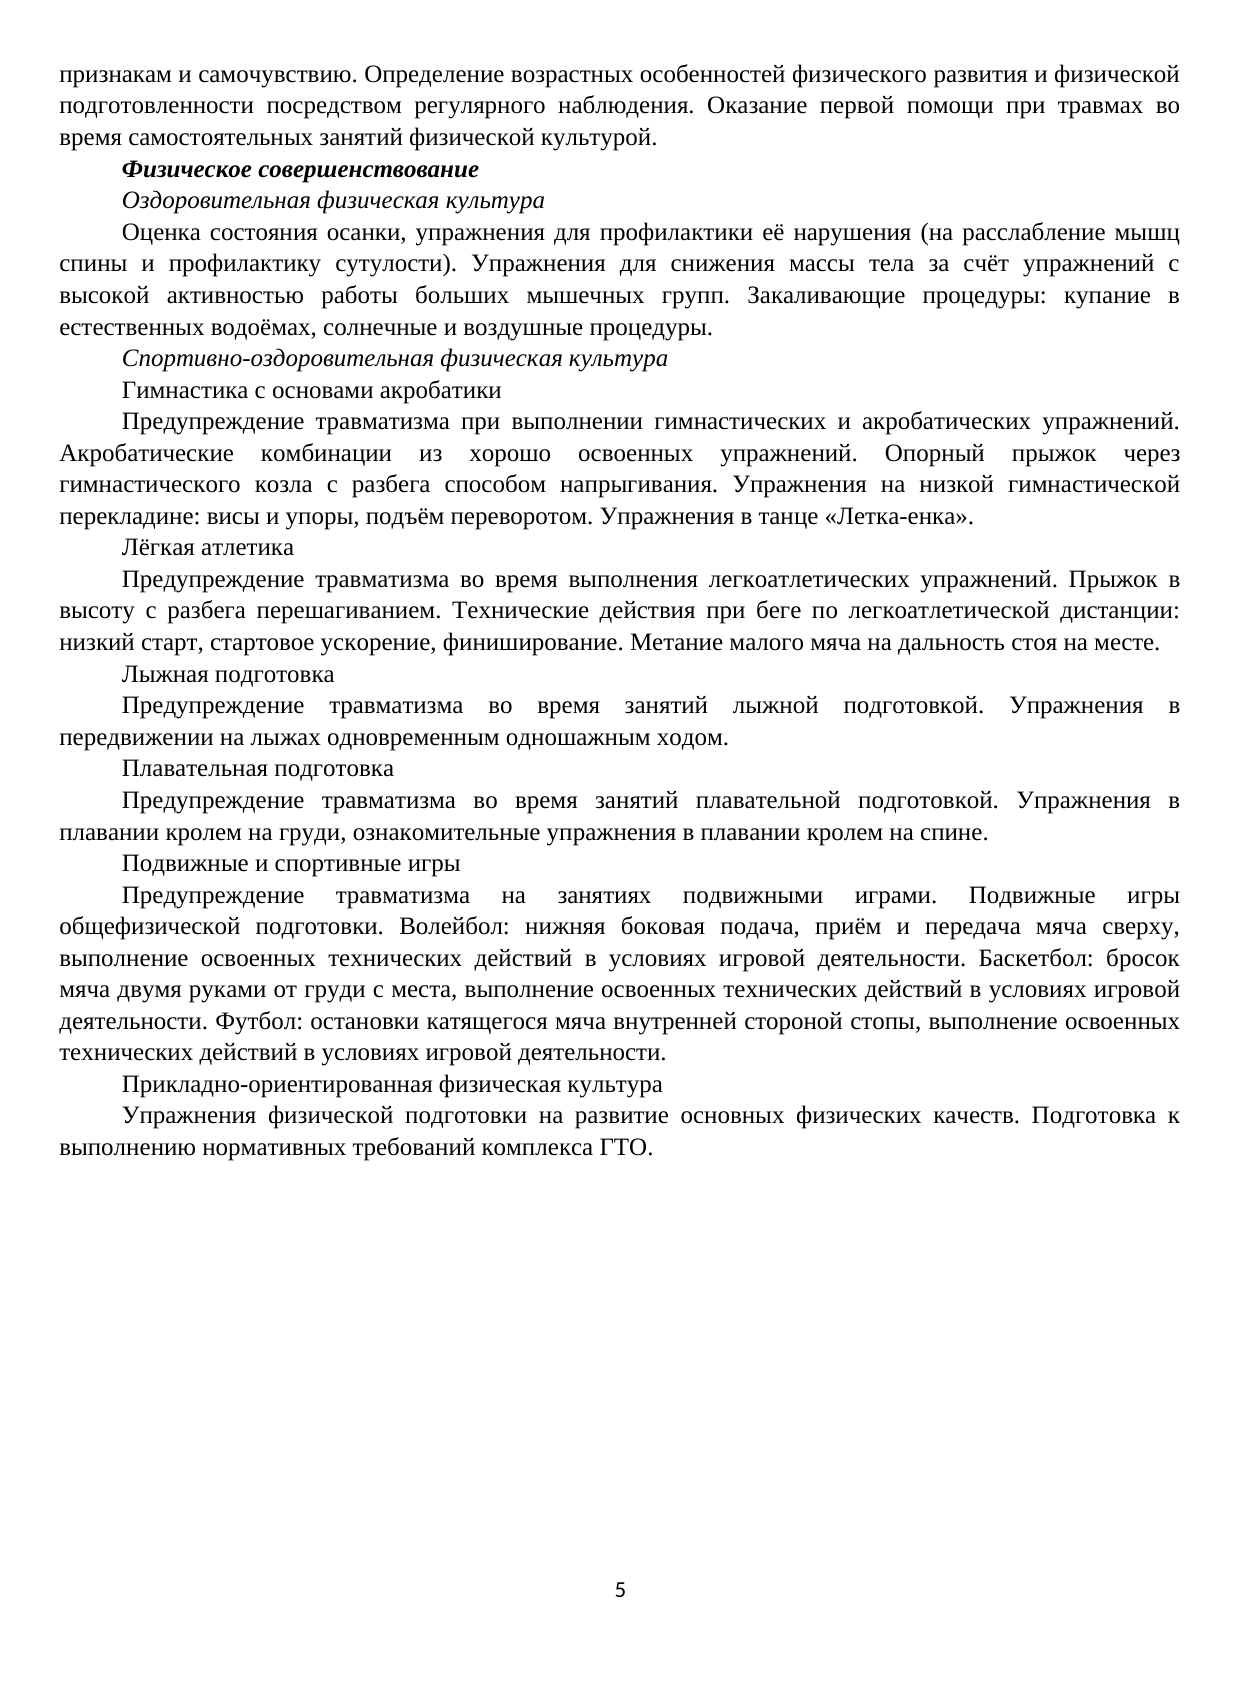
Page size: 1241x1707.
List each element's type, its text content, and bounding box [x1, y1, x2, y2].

text Предупреждение травматизма на занятиях подвижными играми. Подвижные игры общефизической подготовки. Волейбол: нижняя боковая подача, приём и передача мяча сверху, выполнение освоенных технических действий в условиях игровой деятельности. Баскетбол: бросок мяча двумя руками от груди с места, выполнение освоенных технических действий в условиях игровой деятельности. Футбол: остановки катящегося мяча внутренней стороной стопы, выполнение освоенных технических действий в условиях игровой деятельности. [59, 880, 1181, 1066]
text Предупреждение травматизма во время выполнения легкоатлетических упражнений. Прыжок в высоту с разбега перешагиванием. Технические действия при беге по легкоатлетической дистанции: низкий старт, стартовое ускорение, финиширование. Метание малого мяча на дальность стоя на месте. [59, 564, 1181, 656]
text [59, 59, 1181, 151]
text Оздоровительная физическая культура [59, 185, 1181, 214]
text Подвижные и спортивные игры [59, 848, 1181, 877]
text Прикладно-ориентированная физическая культура [59, 1069, 1181, 1098]
text Физическое совершенствование [59, 154, 1181, 182]
text Спортивно-оздоровительная физическая культура [59, 343, 1181, 372]
text Лёгкая атлетика [59, 532, 1181, 561]
text Гимнастика с основами акробатики [59, 375, 1181, 403]
text Предупреждение травматизма во время занятий плавательной подготовкой. Упражнения в плавании кролем на груди, ознакомительные упражнения в плавании кролем на спине. [59, 785, 1181, 845]
text Оценка состояния осанки, упражнения для профилактики её нарушения (на расслабление мышц спины и профилактику сутулости). Упражнения для снижения массы тела за счёт упражнений с высокой активностью работы больших мышечных групп. Закаливающие процедуры: купание в естественных водоёмах, солнечные и воздушные процедуры. [59, 217, 1181, 340]
text Предупреждение травматизма во время занятий лыжной подготовкой. Упражнения в передвижении на лыжах одновременным одношажным ходом. [59, 690, 1181, 751]
text Плавательная подготовка [59, 753, 1181, 782]
text Предупреждение травматизма при выполнении гимнастических и акробатических упражнений. Акробатические комбинации из хорошо освоенных упражнений. Опорный прыжок через гимнастического козла с разбега способом напрыгивания. Упражнения на низкой гимнастической перекладине: висы и упоры, подъём переворотом. Упражнения в танце «Летка-енка». [59, 406, 1181, 530]
text Упражнения физической подготовки на развитие основных физических качеств. Подготовка к выполнению нормативных требований комплекса ГТО. [59, 1101, 1181, 1161]
text Лыжная подготовка [59, 659, 1181, 687]
